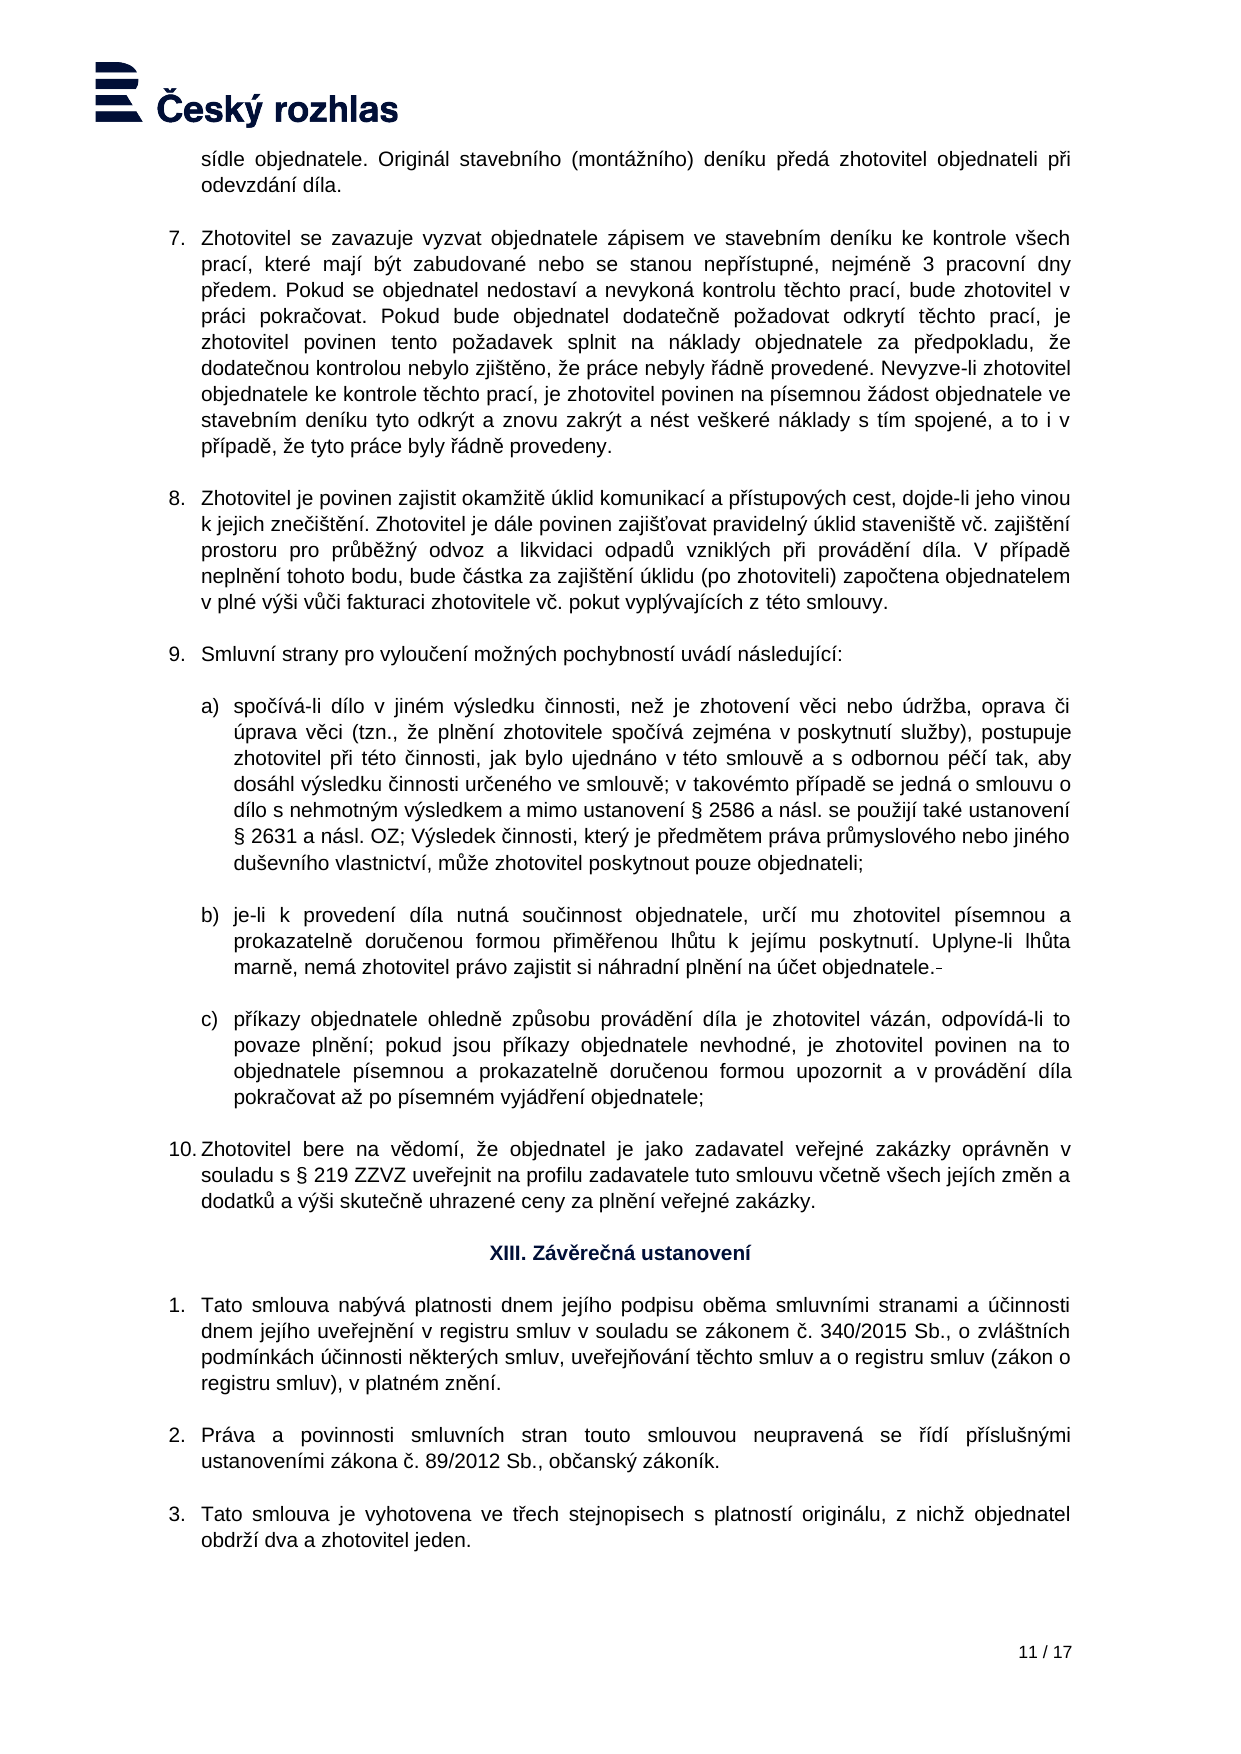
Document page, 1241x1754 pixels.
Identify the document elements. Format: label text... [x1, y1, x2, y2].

list Zhotovitel bere na vědomí, že objednatel je jako zadavatel veřejné zakázky oprávněn v souladu s § 219 ZZVZ uveřejnit na profilu zadavatele tuto smlouvu včetně všech jejích změn a dodatků a výši skutečně uhrazené ceny za plnění veřejné zakázky. [168, 1136, 1072, 1214]
list Smluvní strany pro vyloučení možných pochybností uvádí následující: [168, 641, 1072, 667]
subtitle Závěrečná ustanovení [168, 1240, 1072, 1266]
picture [95, 62, 398, 128]
list spočívá-li dílo v jiném výsledku činnosti, než je zhotovení věci nebo údržba, oprava či úprava věci (tzn., že plnění zhotovitele spočívá zejména v poskytnutí služby), postupuje zhotovitel při této činnosti, jak bylo ujednáno v této smlouvě a s odbornou péčí tak, aby dosáhl výsledku činnosti určeného ve smlouvě; v takovémto případě se jedná o smlouvu o dílo s nehmotným výsledkem a mimo ustanovení § 2586 a násl. se použijí také ustanovení § 2631 a násl. OZ; Výsledek činnosti, který je předmětem práva průmyslového nebo jiného duševního vlastnictví, může zhotovitel poskytnout pouze objednateli; [201, 693, 1072, 875]
list Tato smlouva nabývá platnosti dnem jejího podpisu oběma smluvními stranami a účinnosti dnem jejího uveřejnění v registru smluv v souladu se zákonem č. 340/2015 Sb., o zvláštních podmínkách účinnosti některých smluv, uveřejňování těchto smluv a o registru smluv (zákon o registru smluv), v platném znění. [168, 1292, 1072, 1396]
list Práva a povinnosti smluvních stran touto smlouvou neupravená se řídí příslušnými ustanoveními zákona č. 89/2012 Sb., občanský zákoník. [168, 1422, 1072, 1474]
list příkazy objednatele ohledně způsobu provádění díla je zhotovitel vázán, odpovídá-li to povaze plnění; pokud jsou příkazy objednatele nevhodné, je zhotovitel povinen na to objednatele písemnou a prokazatelně doručenou formou upozornit a v provádění díla pokračovat až po písemném vyjádření objednatele; [201, 1005, 1072, 1109]
list je-li k provedení díla nutná součinnost objednatele, určí mu zhotovitel písemnou a prokazatelně doručenou formou přiměřenou lhůtu k jejímu poskytnutí. Uplyne-li lhůta marně, nemá zhotovitel právo zajistit si náhradní plnění na účet objednatele. [201, 901, 1072, 979]
list Zhotovitel je povinen zajistit okamžitě úklid komunikací a přístupových cest, dojde-li jeho vinou k jejich znečištění. Zhotovitel je dále povinen zajišťovat pravidelný úklid staveniště vč. zajištění prostoru pro průběžný odvoz a likvidaci odpadů vzniklých při provádění díla. V případě neplnění tohoto bodu, bude částka za zajištění úklidu (po zhotoviteli) započtena objednatelem v plné výši vůči fakturaci zhotovitele vč. pokut vyplývajících z této smlouvy. [168, 484, 1072, 615]
list Tato smlouva je vyhotovena ve třech stejnopisech s platností originálu, z nichž objednatel obdrží dva a zhotovitel jeden. [168, 1500, 1072, 1552]
list Zhotovitel se zavazuje vyzvat objednatele zápisem ve stavebním deníku ke kontrole všech prací, které mají být zabudované nebo se stanou nepřístupné, nejméně 3 pracovní dny předem. Pokud se objednatel nedostaví a nevykoná kontrolu těchto prací, bude zhotovitel v práci pokračovat. Pokud bude objednatel dodatečně požadovat odkrytí těchto prací, je zhotovitel povinen tento požadavek splnit na náklady objednatele za předpokladu, že dodatečnou kontrolou nebylo zjištěno, že práce nebyly řádně provedené. Nevyzve-li zhotovitel objednatele ke kontrole těchto prací, je zhotovitel povinen na písemnou žádost objednatele ve stavebním deníku tyto odkrýt a znovu zakrýt a nést veškeré náklady s tím spojené, a to i v případě, že tyto práce byly řádně provedeny. [168, 224, 1072, 458]
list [168, 146, 1072, 198]
